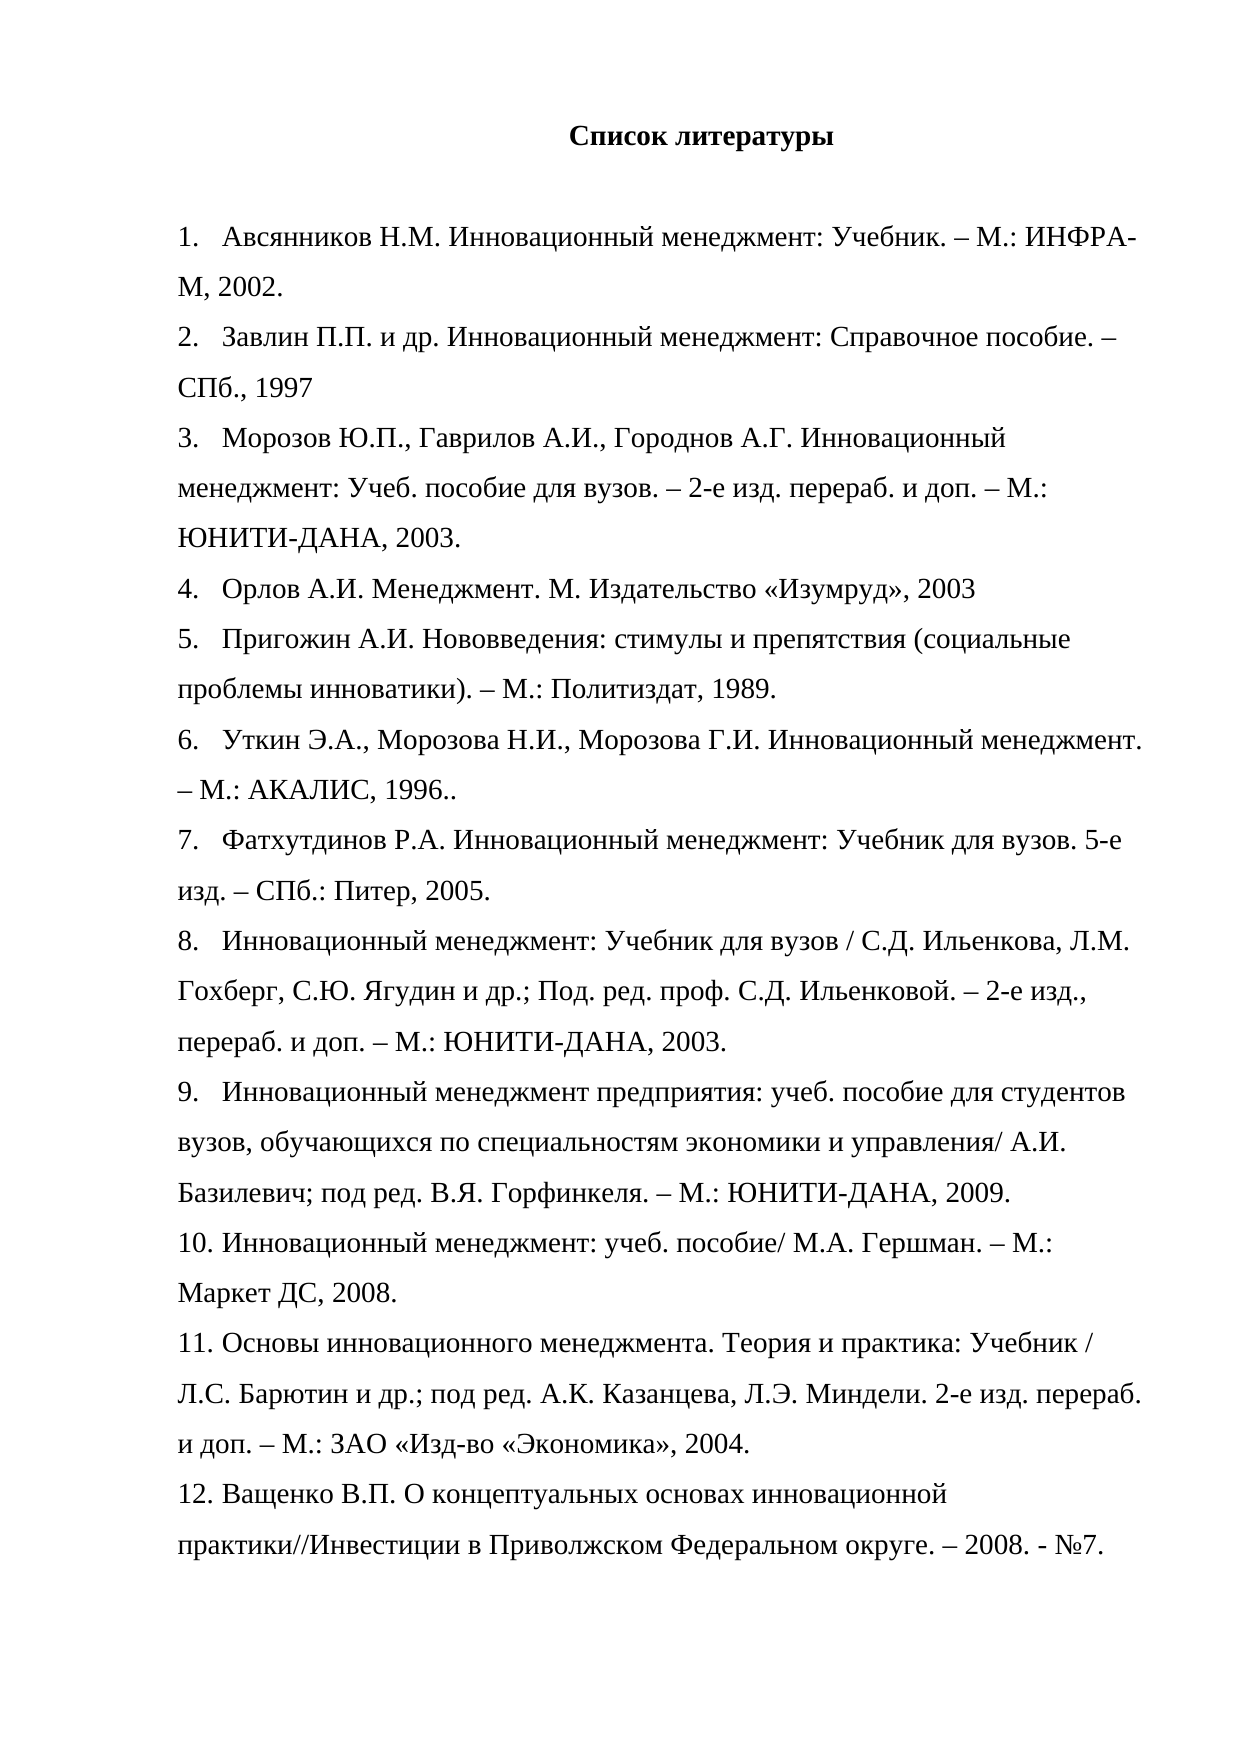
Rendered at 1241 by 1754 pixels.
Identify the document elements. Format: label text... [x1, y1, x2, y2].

list Авсянников Н.М. Инновационный менеджмент: Учебник. – М.: ИНФРА-М, 2002. [177, 219, 1152, 303]
list Уткин Э.А., Морозова Н.И., Морозова Г.И. Инновационный менеджмент. – М.: АКАЛИС, 1996.. [177, 722, 1152, 806]
list Морозов Ю.П., Гаврилов А.И., Городнов А.Г. Инновационный менеджмент: Учеб. пособие для вузов. – 2-е изд. перераб. и доп. – М.: ЮНИТИ-ДАНА, 2003. [177, 420, 1152, 554]
list Орлов А.И. Менеджмент. М. Издательство «Изумруд», 2003 [177, 571, 1152, 604]
list Ващенко В.П. О концептуальных основах инновационной практики//Инвестиции в Приволжском Федеральном округе. – 2008. - №7. [177, 1477, 1152, 1560]
list Фатхутдинов Р.А. Инновационный менеджмент: Учебник для вузов. 5-е изд. – СПб.: Питер, 2005. [177, 822, 1152, 906]
list Инновационный менеджмент: учеб. пособие/ М.А. Гершман. – М.: Маркет ДС, 2008. [177, 1225, 1152, 1309]
list Завлин П.П. и др. Инновационный менеджмент: Справочное пособие. – СПб., 1997 [177, 319, 1152, 403]
list Инновационный менеджмент: Учебник для вузов / С.Д. Ильенкова, Л.М. Гохберг, С.Ю. Ягудин и др.; Под. ред. проф. С.Д. Ильенковой. – 2-е изд., перераб. и доп. – М.: ЮНИТИ-ДАНА, 2003. [177, 923, 1152, 1057]
list Инновационный менеджмент предприятия: учеб. пособие для студентов вузов, обучающихся по специальностям экономики и управления/ А.И. Базилевич; под ред. В.Я. Горфинкеля. – М.: ЮНИТИ-ДАНА, 2009. [177, 1074, 1152, 1208]
list Пригожин А.И. Нововведения: стимулы и препятствия (социальные проблемы инноватики). – М.: Политиздат, 1989. [177, 621, 1152, 705]
list Основы инновационного менеджмента. Теория и практика: Учебник / Л.С. Барютин и др.; под ред. А.К. Казанцева, Л.Э. Миндели. 2-е изд. перераб. и доп. – М.: ЗАО «Изд-во «Экономика», 2004. [177, 1326, 1152, 1460]
text Список литературы [177, 118, 1152, 152]
